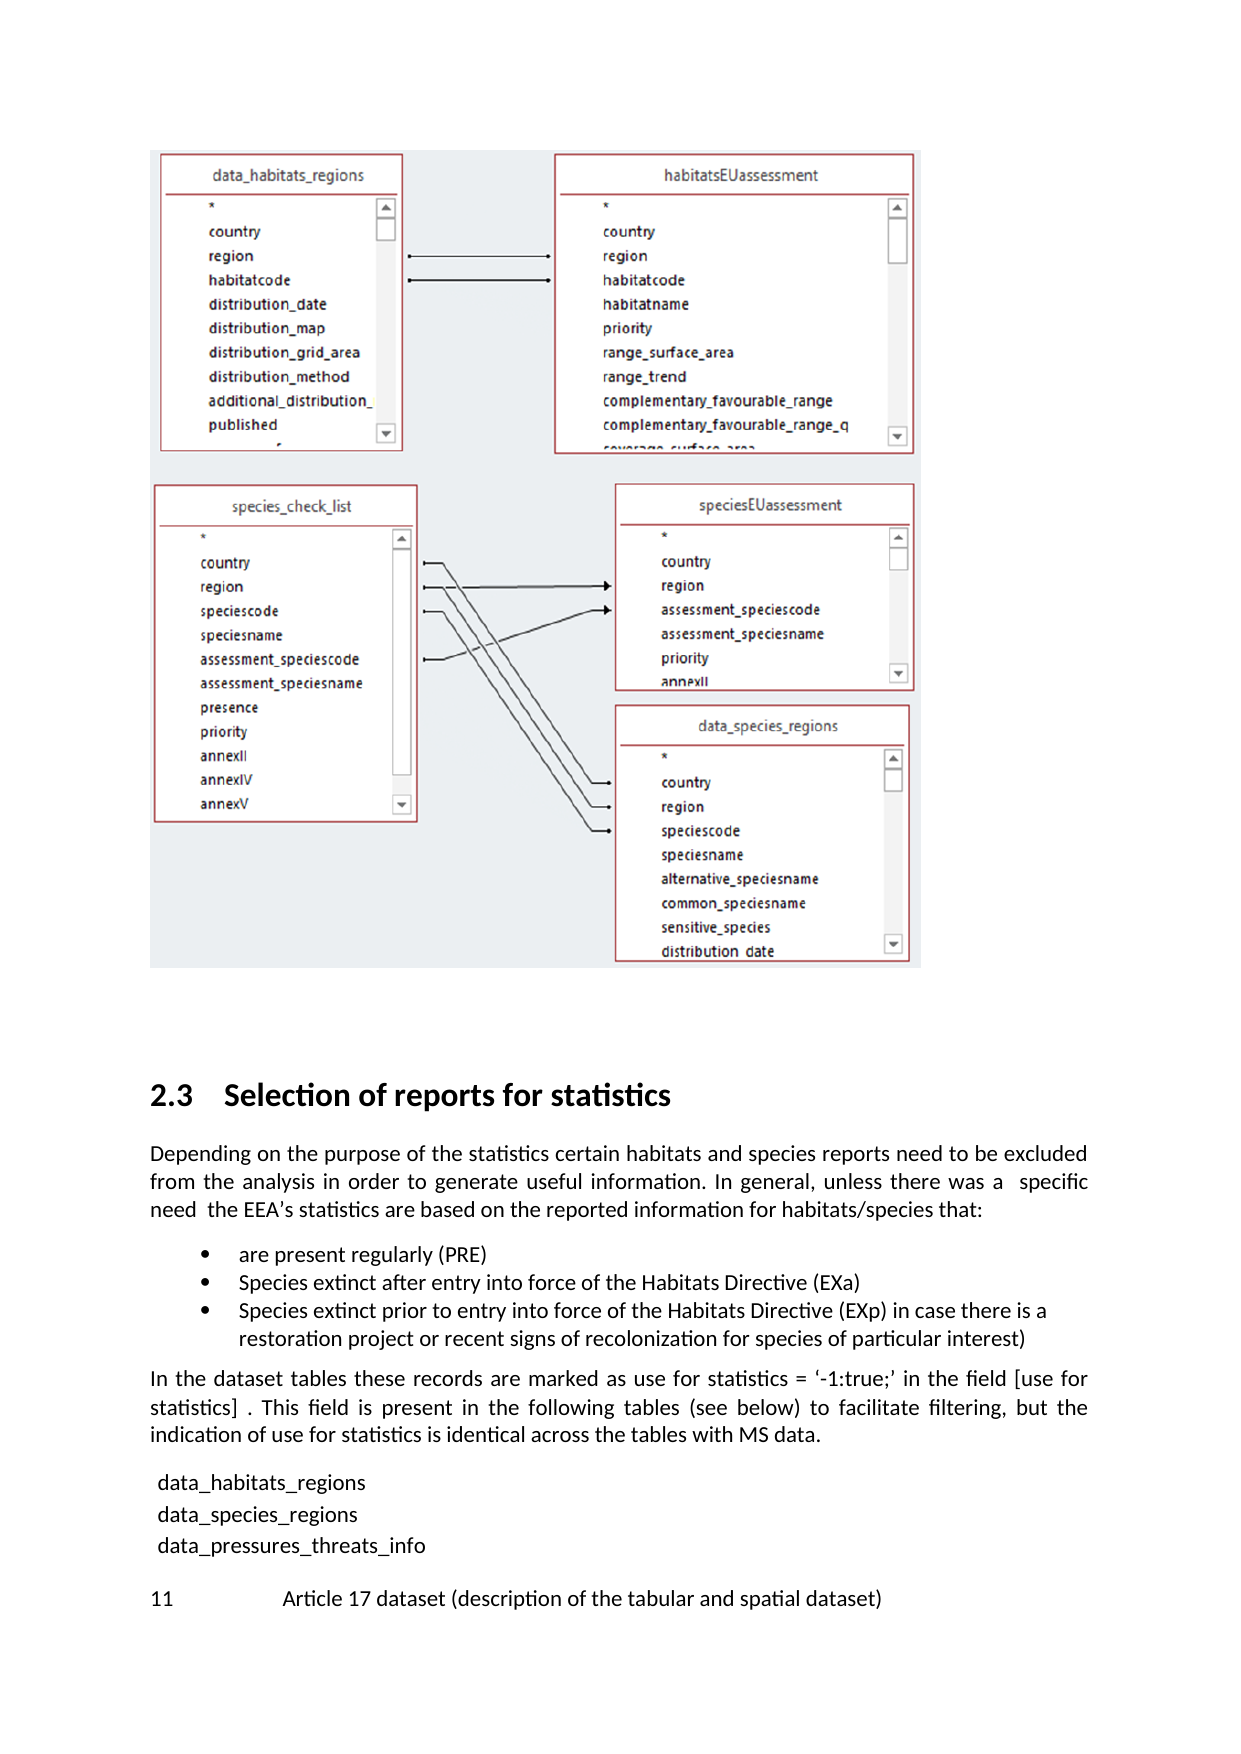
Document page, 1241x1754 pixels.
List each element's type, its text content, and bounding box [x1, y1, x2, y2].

list are present regularly (PRE) [201, 1240, 1090, 1268]
list Species extinct prior to entry into force of the Habitats Directive (EXp) in case there is a restoration project or recent signs of recolonization for species of particular interest) [201, 1296, 1090, 1352]
table_cell data_species_regions [150, 1497, 488, 1528]
picture [150, 150, 921, 968]
list Species extinct after entry into force of the Habitats Directive (EXa) [201, 1268, 1090, 1296]
text Depending on the purpose of the statistics certain habitats and species reports need to be excluded from the analysis in order to generate useful information. In general, unless there was a specific need the EEA’s statistics are based on the reported information for habitats/species that: [150, 1139, 1090, 1223]
table_header data_habitats_regions [150, 1465, 488, 1497]
text In the dataset tables these records are marked as use for statistics = ‘-1:true;’ in the field [use for statistics] . This field is present in the following tables (see below) to facilitate filtering, but the indication of use for statistics is identical across the tables with MS data. [150, 1364, 1090, 1449]
table_cell data_pressures_threats_info [150, 1528, 488, 1559]
subtitle Selection of reports for statistics [150, 1073, 1090, 1114]
